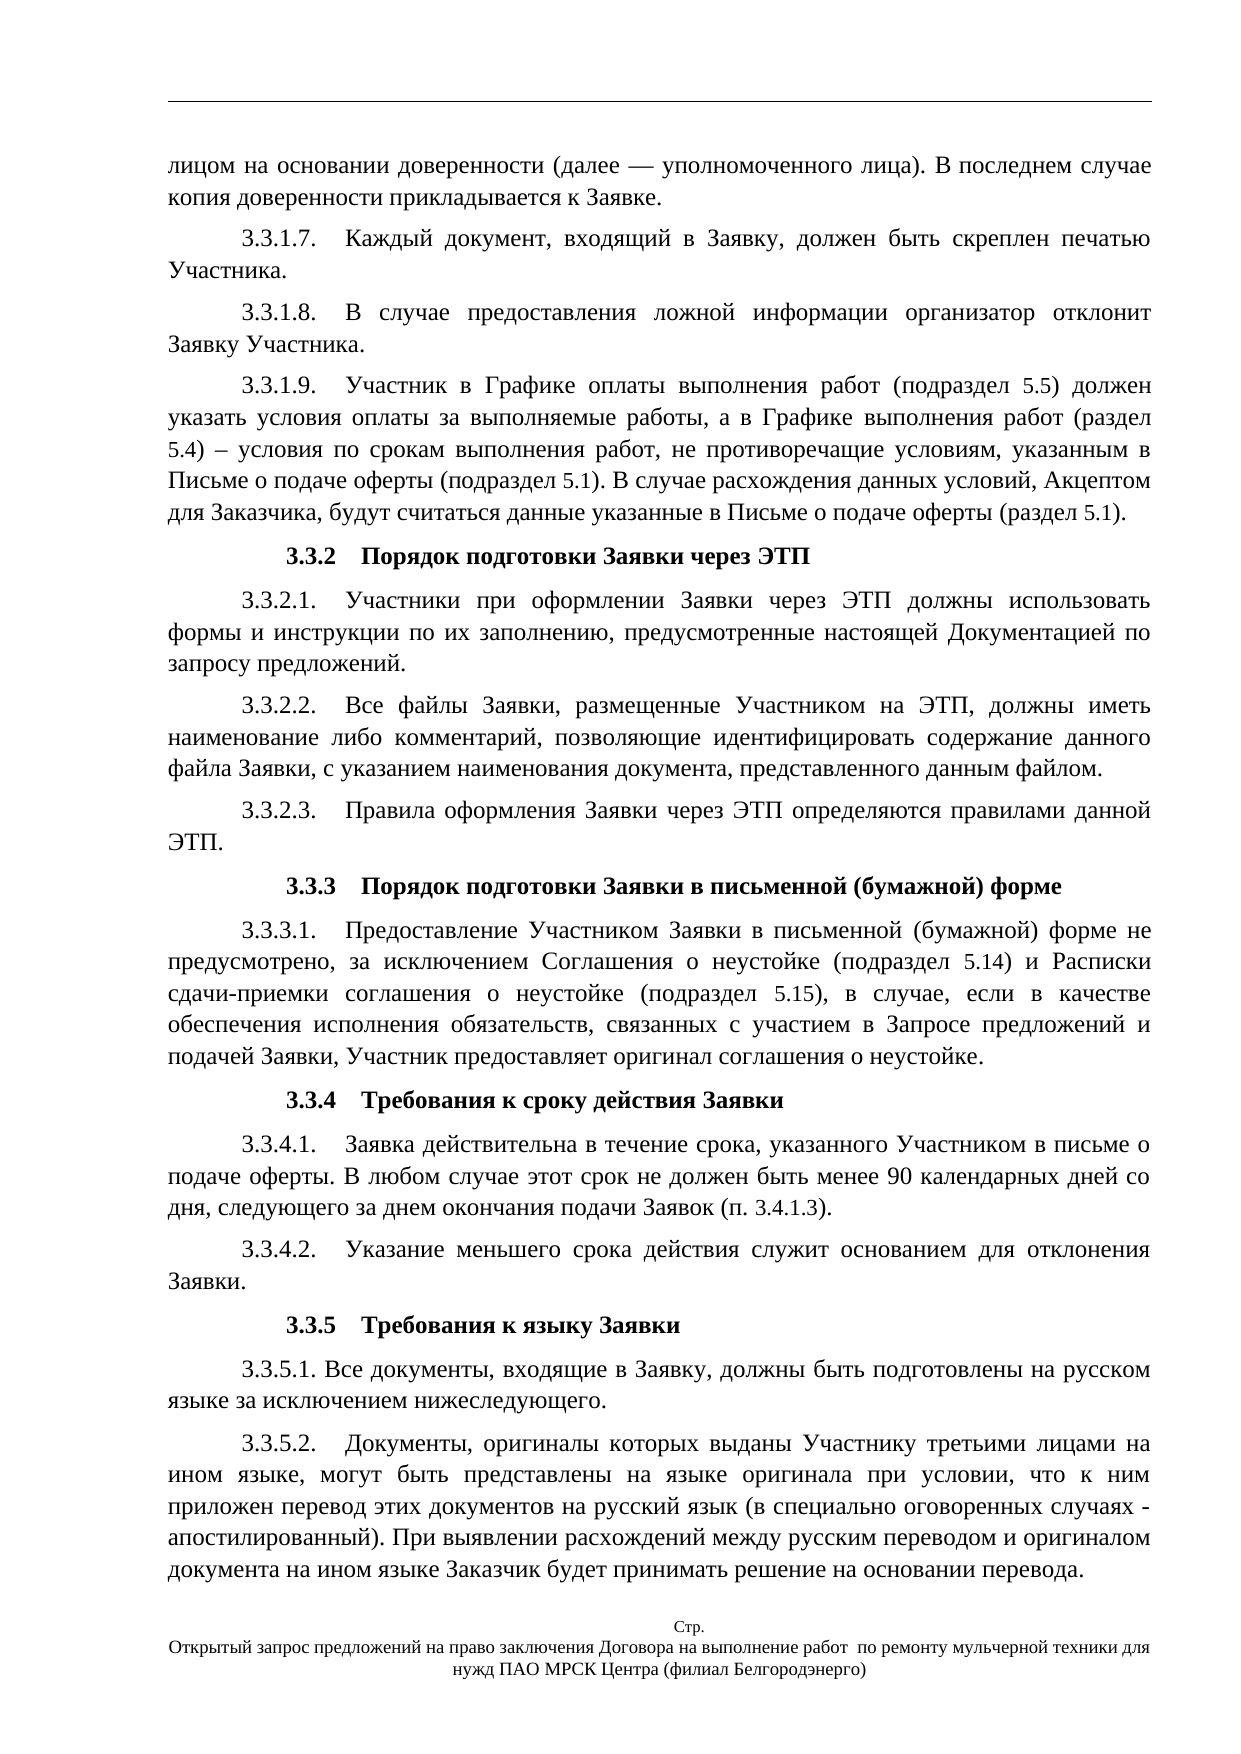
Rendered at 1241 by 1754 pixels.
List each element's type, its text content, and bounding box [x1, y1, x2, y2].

subtitle Порядок подготовки Заявки через ЭТП [286, 541, 1152, 570]
subtitle Порядок подготовки Заявки в письменной (бумажной) форме [286, 871, 1152, 899]
list В случае предоставления ложной информации организатор отклонит Заявку Участника. [168, 297, 1152, 357]
subtitle Требования к сроку действия Заявки [286, 1085, 1152, 1114]
list Заявка действительна в течение срока, указанного Участником в письме о подаче оферты. В любом случае этот срок не должен быть менее 90 календарных дней со дня, следующего за днем окончания подачи Заявок (п. 3.4.1.3). [168, 1129, 1151, 1221]
list Предоставление Участником Заявки в письменной (бумажной) форме не предусмотрено, за исключением Соглашения о неустойке (подраздел 5.14) и Расписки сдачи-приемки соглашения о неустойке (подраздел 5.15), в случае, если в качестве обеспечения исполнения обязательств, связанных с участием в Запросе предложений и подачей Заявки, Участник предоставляет оригинал соглашения о неустойке. [168, 915, 1152, 1070]
text 3.3.5.1. Все документы, входящие в Заявку, должны быть подготовлены на русском языке за исключением нижеследующего. [168, 1354, 1152, 1414]
subtitle Требования к языку Заявки [286, 1310, 1152, 1339]
list Все файлы Заявки, размещенные Участником на ЭТП, должны иметь наименование либо комментарий, позволяющие идентифицировать содержание данного файла Заявки, с указанием наименования документа, представленного данным файлом. [168, 690, 1152, 782]
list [168, 150, 1152, 210]
list Участники при оформлении Заявки через ЭТП должны использовать формы и инструкции по их заполнению, предусмотренные настоящей Документацией по запросу предложений. [168, 585, 1152, 677]
list Правила оформления Заявки через ЭТП определяются правилами данной ЭТП. [168, 795, 1152, 856]
list Участник в Графике оплаты выполнения работ (подраздел 5.5) должен указать условия оплаты за выполняемые работы, а в Графике выполнения работ (раздел 5.4) – условия по срокам выполнения работ, не противоречащие условиям, указанным в Письме о подаче оферты (подраздел 5.1). В случае расхождения данных условий, Акцептом для Заказчика, будут считаться данные указанные в Письме о подаче оферты (раздел 5.1). [168, 371, 1152, 526]
list Указание меньшего срока действия служит основанием для отклонения Заявки. [168, 1234, 1151, 1295]
list Каждый документ, входящий в Заявку, должен быть скреплен печатью Участника. [168, 223, 1152, 284]
list Документы, оригиналы которых выданы Участнику третьими лицами на ином языке, могут быть представлены на языке оригинала при условии, что к ним приложен перевод этих документов на русский язык (в специально оговоренных случаях - апостилированный). При выявлении расхождений между русским переводом и оригиналом документа на ином языке Заказчик будет принимать решение на основании перевода. [168, 1428, 1152, 1583]
